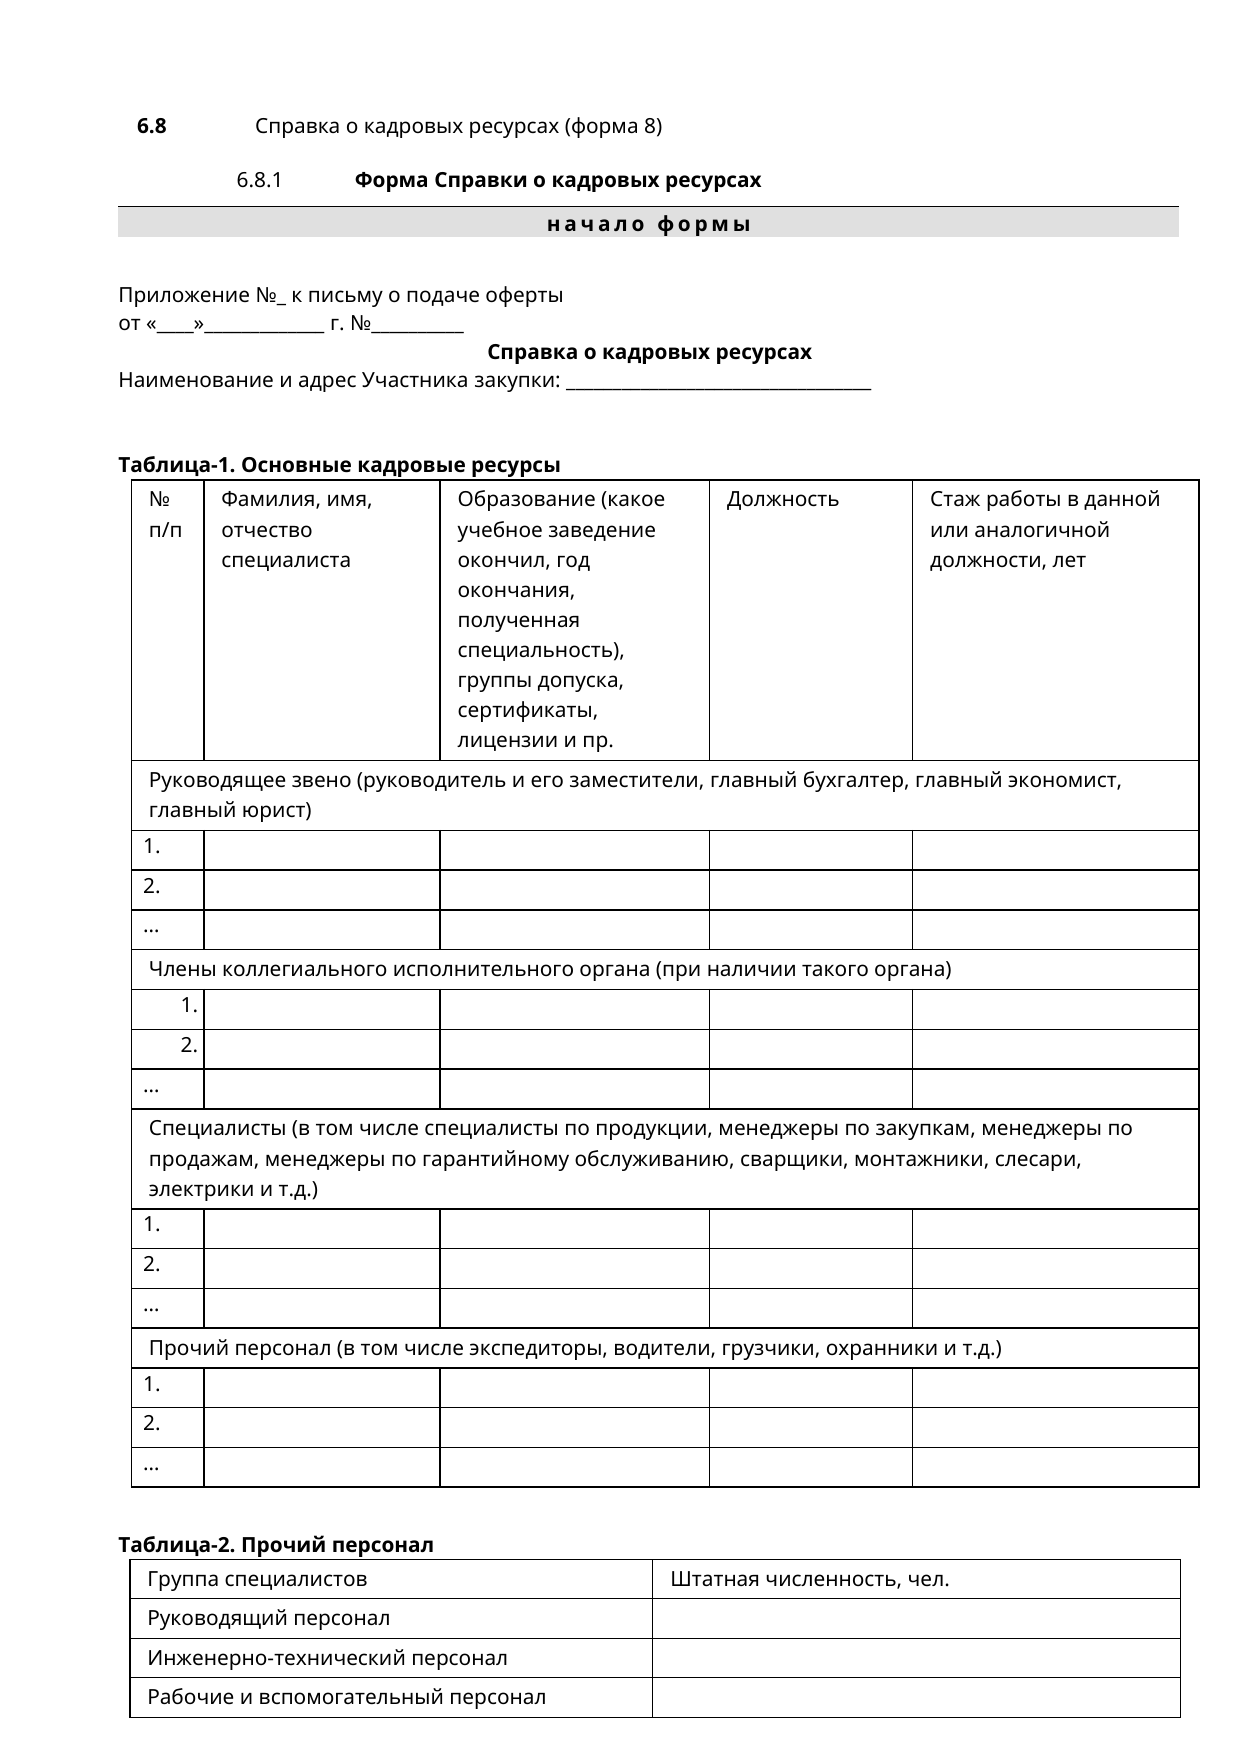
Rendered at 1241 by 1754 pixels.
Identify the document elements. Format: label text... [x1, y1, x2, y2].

table_cell [132, 871, 203, 909]
table_cell [205, 871, 439, 909]
table_cell [132, 990, 203, 1028]
table_header Фамилия, имя, отчество специалиста [205, 481, 439, 759]
table_cell [913, 1448, 1198, 1486]
table_cell [913, 990, 1198, 1028]
table_header № п/п [132, 481, 203, 759]
text Наименование и адрес Участника закупки: _________________________________ [118, 365, 1181, 394]
table_cell [653, 1678, 1180, 1717]
table_header Должность [710, 481, 912, 759]
table_cell [913, 1030, 1198, 1068]
subtitle Справка о кадровых ресурсах (форма 8) [137, 111, 1181, 140]
table_cell [441, 1369, 709, 1407]
table_cell [441, 990, 709, 1028]
text Таблица-2. Прочий персонал [118, 1530, 1181, 1559]
table_cell [441, 1448, 709, 1486]
table_cell [710, 831, 912, 869]
table_cell [441, 1210, 709, 1248]
table_cell [205, 990, 439, 1028]
table_cell [710, 1210, 912, 1248]
table_cell [710, 871, 912, 909]
table_cell [710, 1408, 912, 1446]
table_header Образование (какое учебное заведение окончил, год окончания, полученная специальность), группы допуска, сертификаты, лицензии и пр. [441, 481, 709, 759]
table_cell … [132, 1448, 203, 1486]
table_cell [205, 1210, 439, 1248]
table_cell … [132, 1289, 203, 1327]
table_cell [653, 1599, 1180, 1638]
table_cell [441, 1030, 709, 1068]
text Таблица-1. Основные кадровые ресурсы [118, 450, 1181, 479]
table_cell [913, 1249, 1198, 1287]
table_cell [913, 1289, 1198, 1327]
text начало формы [118, 207, 1179, 237]
table_cell Руководящий персонал [131, 1599, 652, 1638]
table_cell [441, 911, 709, 949]
table_cell [132, 1249, 203, 1287]
table_cell … [132, 911, 203, 949]
table_cell [710, 911, 912, 949]
table_cell [710, 1369, 912, 1407]
table_cell Руководящее звено (руководитель и его заместители, главный бухгалтер, главный экономист, главный юрист) [132, 761, 1198, 830]
table_cell [441, 1289, 709, 1327]
table_cell [132, 1030, 203, 1068]
table_cell [441, 871, 709, 909]
table_cell … [132, 1070, 203, 1108]
table_cell [653, 1639, 1180, 1677]
table_cell [205, 1369, 439, 1407]
table_cell [913, 831, 1198, 869]
table_cell [710, 1030, 912, 1068]
text Справка о кадровых ресурсах [118, 337, 1181, 365]
table_cell [205, 1030, 439, 1068]
table_cell [132, 1369, 203, 1407]
table_cell [710, 1289, 912, 1327]
table_cell Рабочие и вспомогательный персонал [131, 1678, 652, 1717]
table_cell [441, 1249, 709, 1287]
table_cell [205, 1070, 439, 1108]
table_cell [132, 1210, 203, 1248]
table_cell [205, 911, 439, 949]
table_cell [710, 1249, 912, 1287]
table_cell [441, 831, 709, 869]
table_cell [710, 990, 912, 1028]
table_cell Инженерно-технический персонал [131, 1639, 652, 1677]
table_cell [913, 1369, 1198, 1407]
table_cell [913, 1408, 1198, 1446]
table_cell Прочий персонал (в том числе экспедиторы, водители, грузчики, охранники и т.д.) [132, 1329, 1198, 1367]
text Приложение №_ к письму о подаче оферты от «____»_____________ г. №__________ [118, 280, 1181, 337]
table_cell [913, 1070, 1198, 1108]
table_cell [913, 871, 1198, 909]
table_cell [710, 1070, 912, 1108]
table_cell [913, 1210, 1198, 1248]
table_cell [205, 1289, 439, 1327]
table_cell [913, 911, 1198, 949]
table_cell [132, 831, 203, 869]
table_cell Члены коллегиального исполнительного органа (при наличии такого органа) [132, 950, 1198, 989]
table_cell [441, 1408, 709, 1446]
table_cell Специалисты (в том числе специалисты по продукции, менеджеры по закупкам, менеджеры по продажам, менеджеры по гарантийному обслуживанию, сварщики, монтажники, слесари, электрики и т.д.) [132, 1110, 1198, 1208]
table_cell [205, 1408, 439, 1446]
table_header Группа специалистов [131, 1560, 652, 1598]
table_cell [205, 831, 439, 869]
table_cell [710, 1448, 912, 1486]
table_cell [205, 1249, 439, 1287]
table_cell [132, 1408, 203, 1446]
table_cell [441, 1070, 709, 1108]
list Форма Справки о кадровых ресурсах [236, 165, 1181, 193]
table_cell [205, 1448, 439, 1486]
table_header Стаж работы в данной или аналогичной должности, лет [913, 481, 1198, 759]
table_header Штатная численность, чел. [653, 1560, 1180, 1598]
